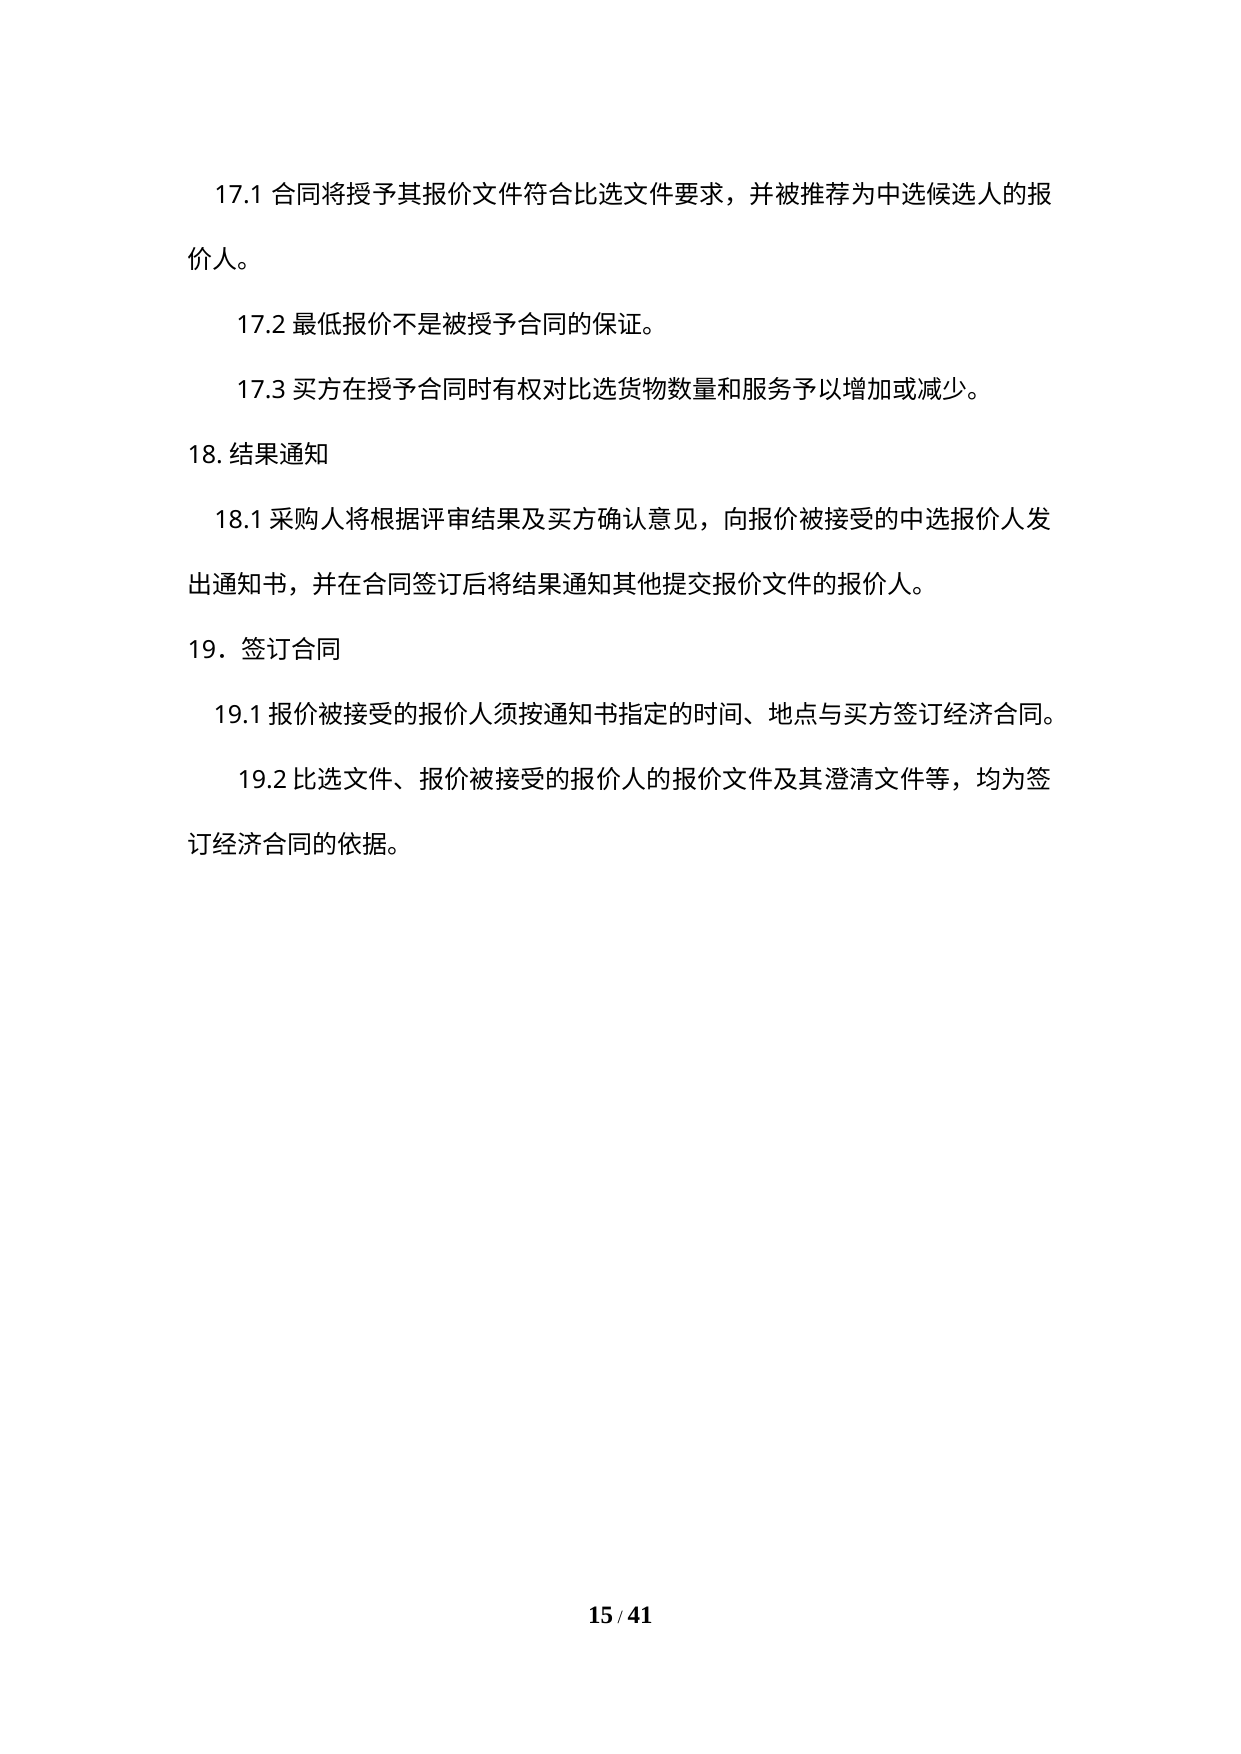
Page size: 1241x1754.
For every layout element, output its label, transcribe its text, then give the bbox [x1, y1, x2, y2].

text 18. 结果通知 [187, 420, 1053, 485]
text 17.2 最低报价不是被授予合同的保证。 [187, 290, 1053, 355]
text 17.1 合同将授予其报价文件符合比选文件要求，并被推荐为中选候选人的报价人。 [187, 160, 1053, 290]
text 19.2比选文件、报价被接受的报价人的报价文件及其澄清文件等，均为签订经济合同的依据。 [187, 745, 1053, 875]
text 19．签订合同 [187, 615, 1053, 680]
text 17.3 买方在授予合同时有权对比选货物数量和服务予以增加或减少。 [187, 355, 1053, 420]
text 19.1报价被接受的报价人须按通知书指定的时间、地点与买方签订经济合同。 [187, 680, 1053, 745]
text 18.1采购人将根据评审结果及买方确认意见，向报价被接受的中选报价人发出通知书，并在合同签订后将结果通知其他提交报价文件的报价人。 [187, 485, 1053, 615]
